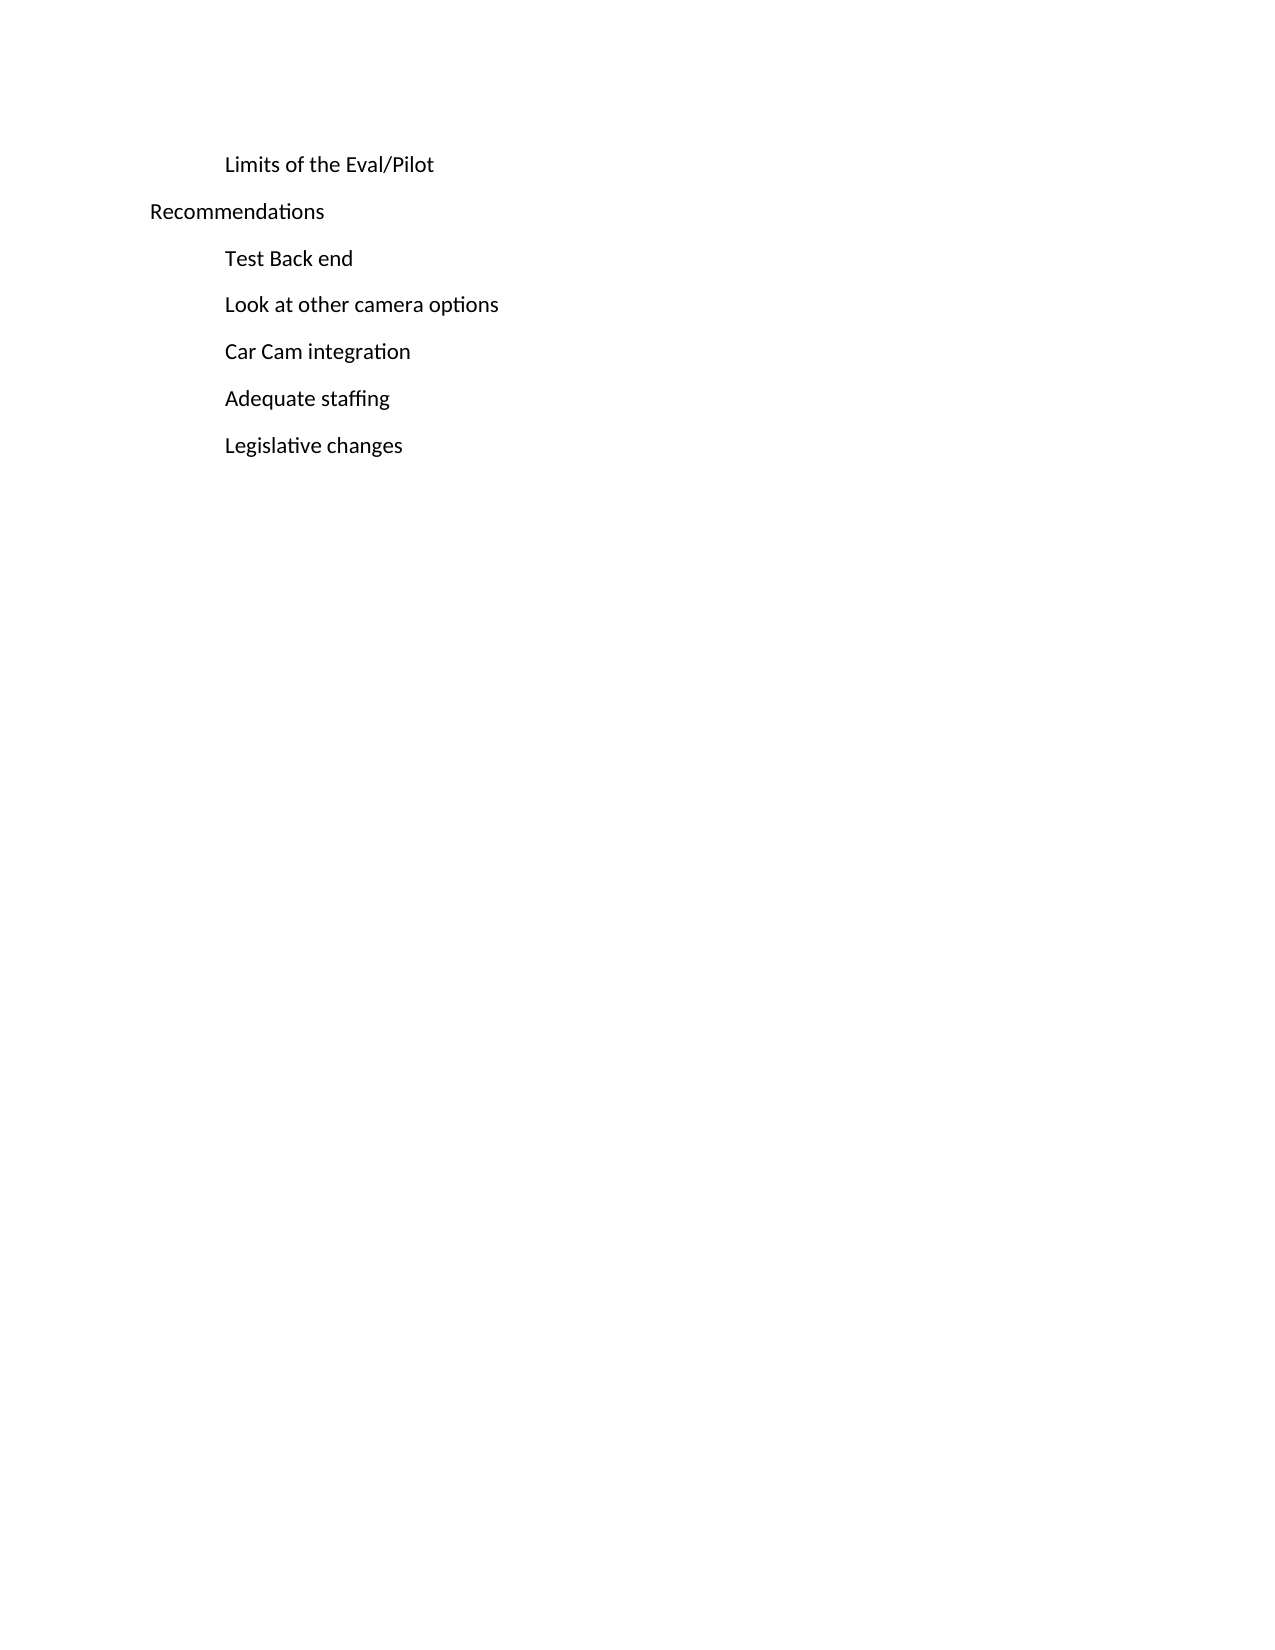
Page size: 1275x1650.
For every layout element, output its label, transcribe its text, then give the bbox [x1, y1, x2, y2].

text Car Cam integration [150, 337, 1125, 366]
text Recommendations [150, 197, 1125, 225]
text Adequate staffing [150, 384, 1125, 412]
text Limits of the Eval/Pilot [150, 150, 1125, 178]
text Legislative changes [150, 431, 1125, 459]
text Test Back end [150, 244, 1125, 272]
text Look at other camera options [150, 291, 1125, 319]
